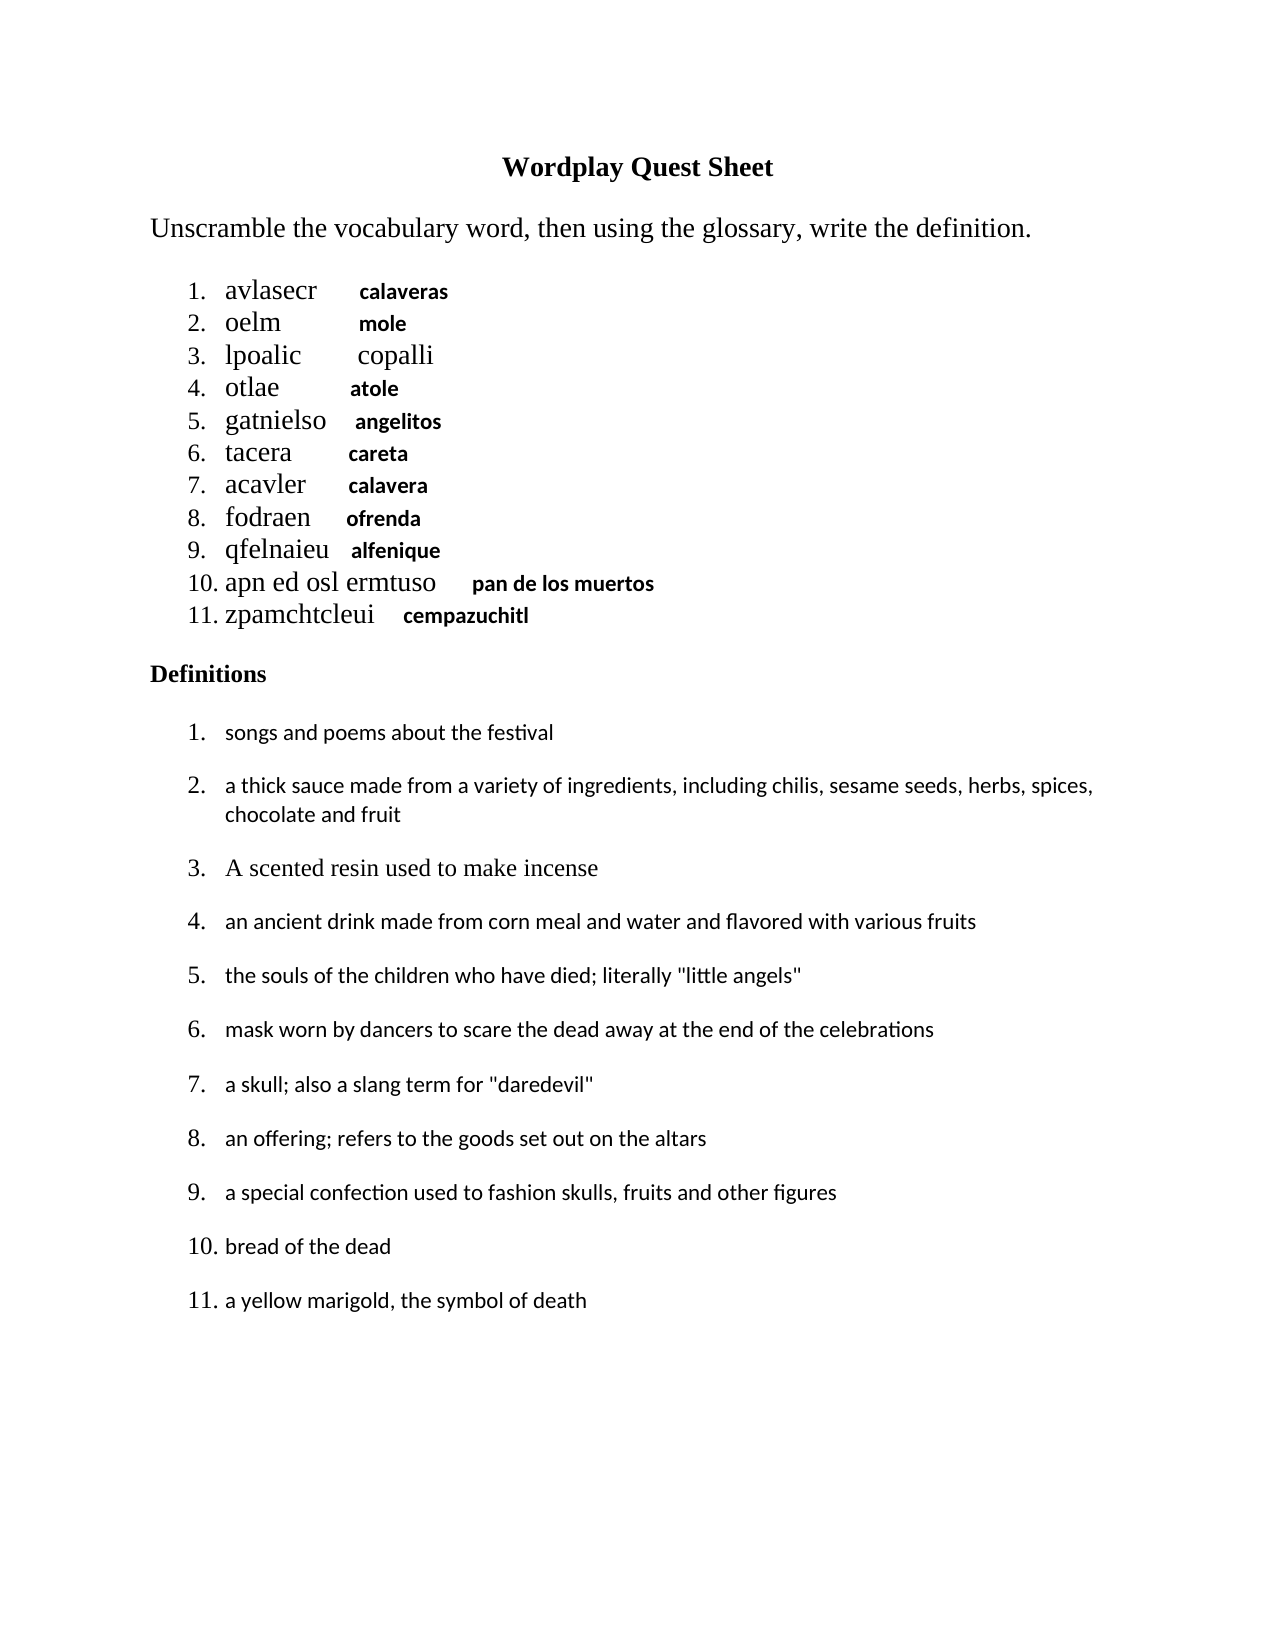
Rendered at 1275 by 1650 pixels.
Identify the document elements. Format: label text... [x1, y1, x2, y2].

list mask worn by dancers to scare the dead away at the end of the celebrations [187, 1014, 1125, 1044]
list qfelnaieu alfenique [187, 532, 1125, 565]
list zpamchtcleui cempazuchitl [187, 597, 1125, 629]
list songs and poems about the festival [187, 717, 1125, 746]
list tacera careta [187, 435, 1125, 467]
list avlasecr calaveras [187, 273, 1125, 306]
list oelm mole [187, 306, 1125, 338]
list a yellow marigold, the symbol of death [187, 1285, 1125, 1314]
list A scented resin used to make incense [187, 853, 1125, 881]
list a special confection used to fashion skulls, fruits and other figures [187, 1177, 1125, 1206]
list lpoalic copalli [187, 338, 1125, 370]
list gatnielso angelitos [187, 403, 1125, 435]
list a skull; also a slang term for "daredevil" [187, 1069, 1125, 1098]
list fodraen ofrenda [187, 500, 1125, 532]
list the souls of the children who have died; literally "little angels" [187, 961, 1125, 989]
text Unscramble the vocabulary word, then using the glossary, write the definition. [150, 212, 1125, 244]
text Definitions [150, 659, 1125, 687]
list a thick sauce made from a variety of ingredients, including chilis, sesame seeds, herbs, spices, chocolate and fruit [187, 771, 1125, 828]
list otlae atole [187, 370, 1125, 403]
list acavler calavera [187, 467, 1125, 500]
list an offering; refers to the goods set out on the altars [187, 1123, 1125, 1152]
list bread of the dead [187, 1231, 1125, 1260]
text Wordplay Quest Sheet [150, 150, 1125, 182]
list apn ed osl ermtuso pan de los muertos [187, 565, 1125, 597]
list an ancient drink made from corn meal and water and flavored with various fruits [187, 906, 1125, 936]
